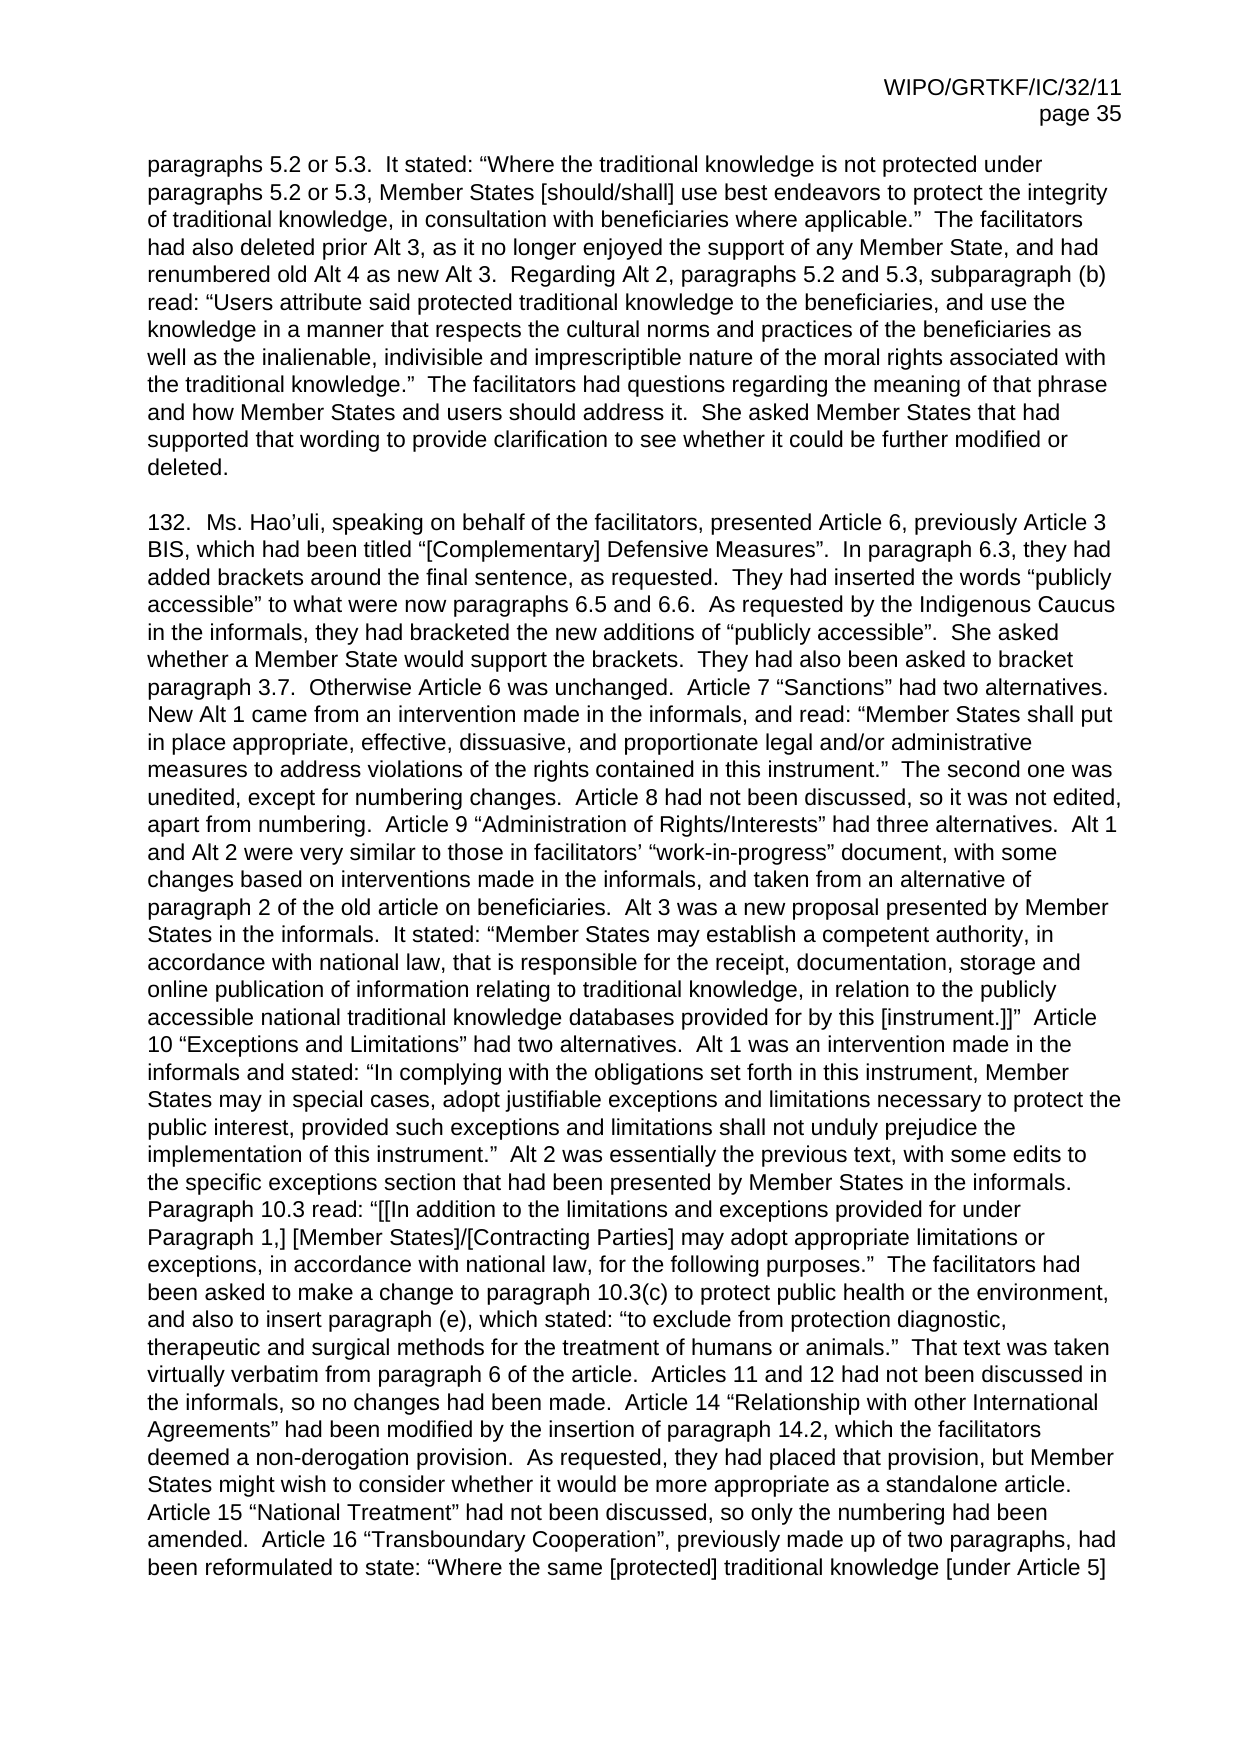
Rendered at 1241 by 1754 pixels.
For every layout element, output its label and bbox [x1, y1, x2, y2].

list [147, 507, 1122, 1580]
list [147, 150, 1122, 480]
